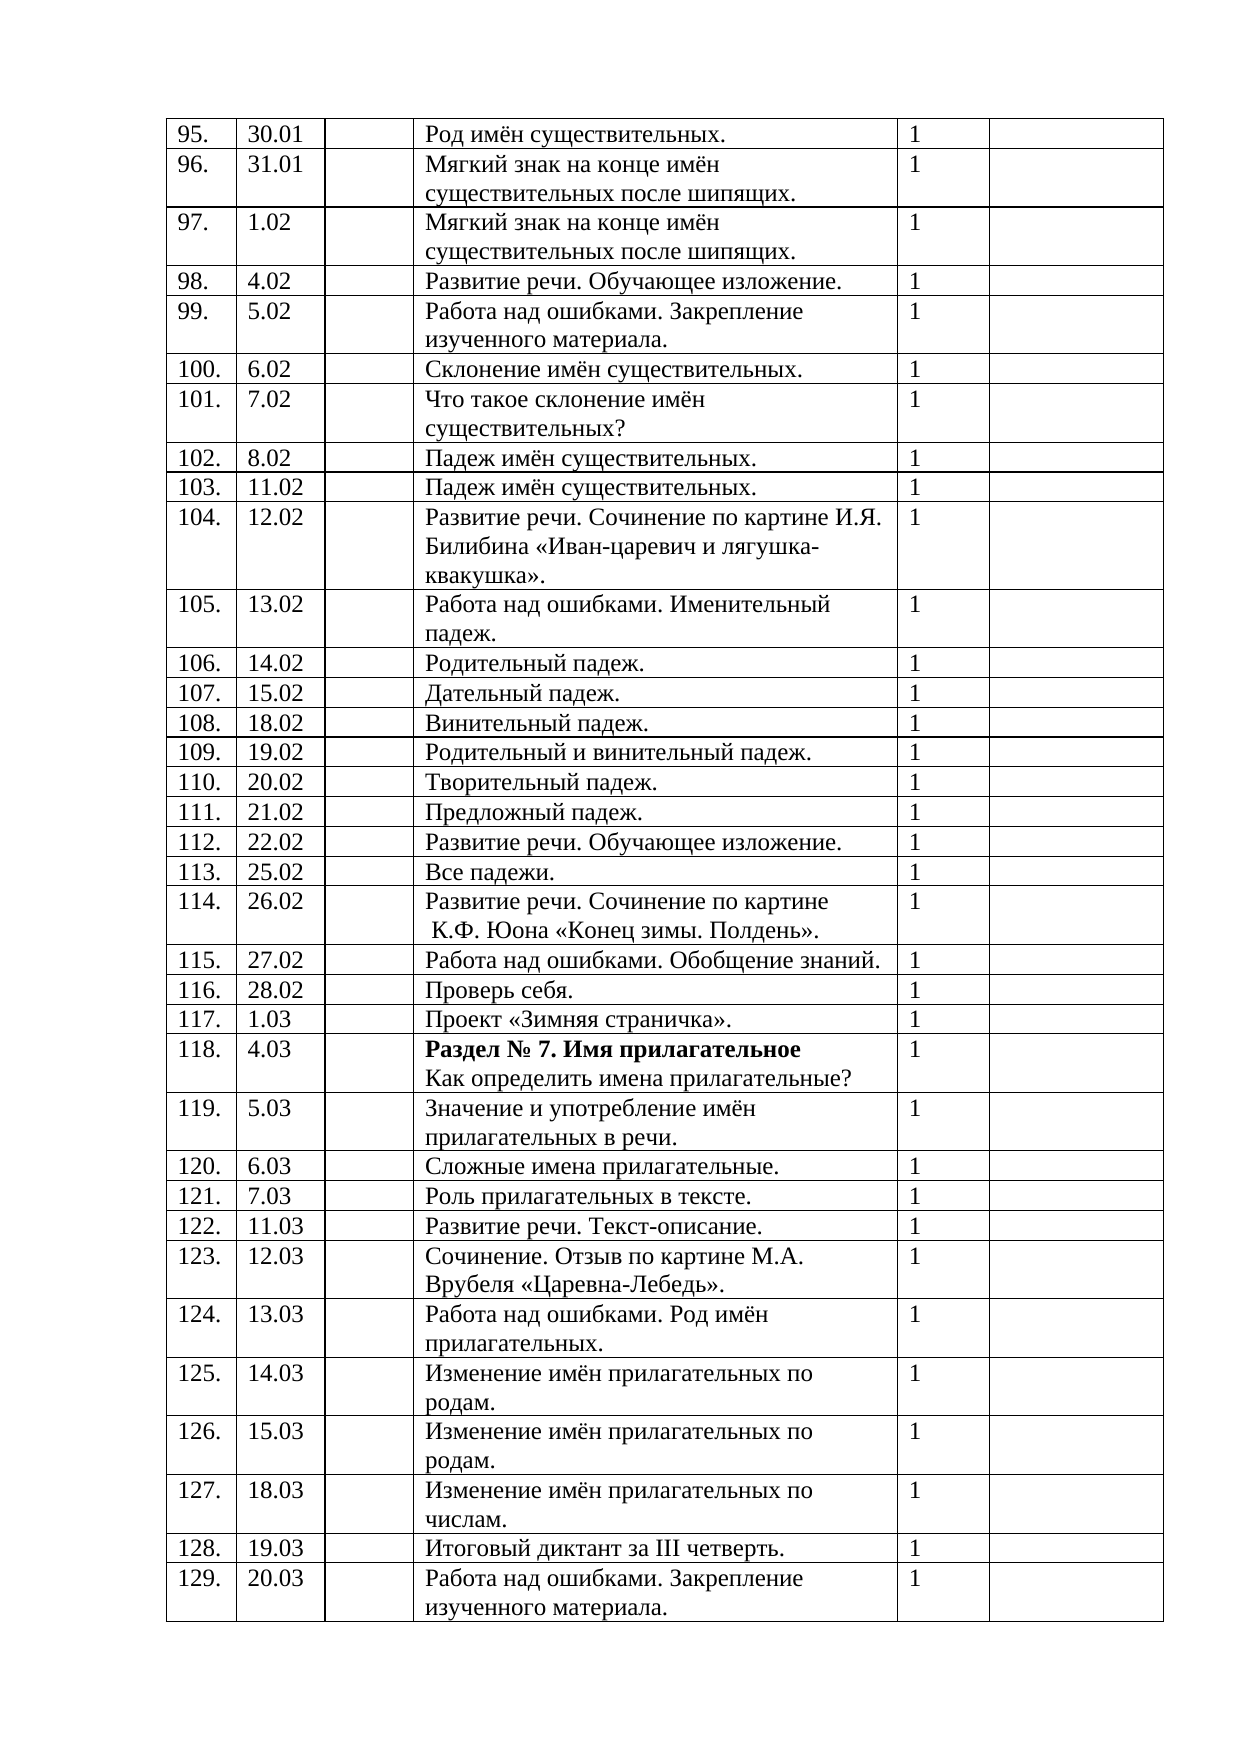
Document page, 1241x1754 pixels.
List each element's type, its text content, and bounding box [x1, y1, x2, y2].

table_cell [990, 473, 1163, 501]
table_cell [326, 473, 413, 501]
table_cell [990, 708, 1163, 736]
table_cell [326, 1005, 413, 1033]
table_cell [167, 296, 236, 353]
table_cell [990, 975, 1163, 1003]
table_cell 8.02 [237, 443, 324, 471]
table_cell [990, 1181, 1163, 1210]
table_cell 13.03 [237, 1299, 324, 1357]
table_cell [167, 1416, 236, 1474]
table_cell 1 [898, 1034, 989, 1092]
table_cell Проект «Зимняя страничка». [414, 1005, 897, 1033]
table_cell [990, 767, 1163, 796]
table_cell 26.02 [237, 886, 324, 944]
table_cell 1 [898, 149, 989, 206]
table_cell 19.02 [237, 738, 324, 766]
table_cell 14.02 [237, 648, 324, 677]
table_cell 19.03 [237, 1534, 324, 1562]
table_cell [990, 1358, 1163, 1415]
table_cell Изменение имён прилагательных по родам. [414, 1358, 897, 1415]
table_cell 1 [898, 767, 989, 796]
table_cell 1 [898, 502, 989, 588]
table_cell [326, 678, 413, 707]
table_cell [990, 648, 1163, 677]
table_cell [326, 1181, 413, 1210]
table_cell [326, 648, 413, 677]
table_cell [167, 1241, 236, 1298]
table_cell [990, 1416, 1163, 1474]
table_cell [167, 648, 236, 677]
table_cell [990, 208, 1163, 265]
table_cell [326, 738, 413, 766]
table_cell [326, 502, 413, 588]
table_cell [326, 1416, 413, 1474]
table_cell [326, 708, 413, 736]
table_cell Родительный и винительный падеж. [414, 738, 897, 766]
table_cell [326, 208, 413, 265]
table_cell [167, 443, 236, 471]
table_cell [167, 797, 236, 826]
table_cell [326, 886, 413, 944]
table_cell 14.03 [237, 1358, 324, 1415]
table_cell [167, 738, 236, 766]
table_cell [990, 443, 1163, 471]
table_cell Падеж имён существительных. [414, 473, 897, 501]
table_cell [326, 1241, 413, 1298]
table_cell 1 [898, 648, 989, 677]
table_cell Родительный падеж. [414, 648, 897, 677]
table_cell 6.03 [237, 1151, 324, 1180]
table_cell Падеж имён существительных. [414, 443, 897, 471]
table_cell 15.02 [237, 678, 324, 707]
table_cell [167, 473, 236, 501]
table_cell Что такое склонение имён существительных? [414, 384, 897, 442]
table_cell [326, 767, 413, 796]
table_cell Итоговый диктант за III четверть. [414, 1534, 897, 1562]
table_cell [326, 119, 413, 148]
table_cell 12.02 [237, 502, 324, 588]
table_cell [167, 1151, 236, 1180]
table_cell [990, 1534, 1163, 1562]
table_cell [326, 384, 413, 442]
table_cell [167, 1299, 236, 1357]
table_cell [167, 1563, 236, 1621]
table_cell [326, 443, 413, 471]
table_cell 4.03 [237, 1034, 324, 1092]
table_cell 1 [898, 296, 989, 353]
table_cell 1 [898, 443, 989, 471]
table_cell 6.02 [237, 354, 324, 383]
table_cell [326, 1563, 413, 1621]
table_cell [326, 296, 413, 353]
table_cell [326, 149, 413, 206]
table_cell [990, 1241, 1163, 1298]
table_cell [326, 857, 413, 885]
table_cell 28.02 [237, 975, 324, 1003]
table_cell Мягкий знак на конце имён существительных после шипящих. [414, 149, 897, 206]
table_cell 1 [898, 590, 989, 647]
table_cell [167, 708, 236, 736]
table_cell [990, 119, 1163, 148]
table_cell 1 [898, 1416, 989, 1474]
table_cell [990, 384, 1163, 442]
table_cell [326, 797, 413, 826]
table_cell [990, 149, 1163, 206]
table_cell 27.02 [237, 945, 324, 974]
table_cell Все падежи. [414, 857, 897, 885]
table_cell 1 [898, 975, 989, 1003]
table_cell Раздел № 7. Имя прилагательное Как определить имена прилагательные? [414, 1034, 897, 1092]
table_cell [167, 857, 236, 885]
table_cell 18.02 [237, 708, 324, 736]
table_cell [167, 1358, 236, 1415]
table_cell [167, 208, 236, 265]
table_cell 1 [898, 886, 989, 944]
table_cell [990, 1093, 1163, 1150]
table_cell Работа над ошибками. Закрепление изученного материала. [414, 1563, 897, 1621]
table_cell Винительный падеж. [414, 708, 897, 736]
table_cell [326, 975, 413, 1003]
table_cell [326, 354, 413, 383]
table_cell [167, 1093, 236, 1150]
table_cell 12.03 [237, 1241, 324, 1298]
table_cell 5.03 [237, 1093, 324, 1150]
table_cell [167, 827, 236, 856]
table_cell 1 [898, 1181, 989, 1210]
table_cell 13.02 [237, 590, 324, 647]
table_cell [990, 1563, 1163, 1621]
table_cell [167, 886, 236, 944]
table_cell 5.02 [237, 296, 324, 353]
table_cell [167, 767, 236, 796]
table_cell [167, 1005, 236, 1033]
table_cell Развитие речи. Текст-описание. [414, 1211, 897, 1240]
table_cell 1 [898, 1241, 989, 1298]
table_cell [990, 590, 1163, 647]
table_cell Развитие речи. Обучающее изложение. [414, 827, 897, 856]
table_cell [326, 266, 413, 295]
table_cell [326, 1475, 413, 1532]
table_cell 22.02 [237, 827, 324, 856]
table_cell 11.03 [237, 1211, 324, 1240]
table_cell [990, 1151, 1163, 1180]
table_cell 1 [898, 738, 989, 766]
table_cell Изменение имён прилагательных по родам. [414, 1416, 897, 1474]
table_cell [167, 945, 236, 974]
table_cell Дательный падеж. [414, 678, 897, 707]
table_cell [326, 1151, 413, 1180]
table_cell [990, 886, 1163, 944]
table_cell [167, 384, 236, 442]
table_cell 7.02 [237, 384, 324, 442]
table_cell [167, 678, 236, 707]
table_cell 1 [898, 857, 989, 885]
table_cell [326, 1034, 413, 1092]
table_cell [167, 119, 236, 148]
table_cell [167, 975, 236, 1003]
table_cell Развитие речи. Сочинение по картине И.Я. Билибина «Иван-царевич и лягушка-квакушка». [414, 502, 897, 588]
table_cell [990, 797, 1163, 826]
table_cell [990, 827, 1163, 856]
table_cell Изменение имён прилагательных по числам. [414, 1475, 897, 1532]
table_cell 31.01 [237, 149, 324, 206]
table_cell 1 [898, 1299, 989, 1357]
table_cell [990, 354, 1163, 383]
table_cell 1 [898, 266, 989, 295]
table_cell [990, 678, 1163, 707]
table_cell Мягкий знак на конце имён существительных после шипящих. [414, 208, 897, 265]
table_cell [167, 266, 236, 295]
table_cell [326, 945, 413, 974]
table_cell Предложный падеж. [414, 797, 897, 826]
table_cell [990, 266, 1163, 295]
table_cell [167, 1181, 236, 1210]
table_cell 1 [898, 797, 989, 826]
table_cell 1 [898, 1534, 989, 1562]
table_cell 1 [898, 1563, 989, 1621]
table_cell 1 [898, 208, 989, 265]
table_cell Работа над ошибками. Именительный падеж. [414, 590, 897, 647]
table_cell Развитие речи. Обучающее изложение. [414, 266, 897, 295]
table_cell 25.02 [237, 857, 324, 885]
table_cell 1 [898, 1093, 989, 1150]
table_cell 30.01 [237, 119, 324, 148]
table_cell Значение и употребление имён прилагательных в речи. [414, 1093, 897, 1150]
table_cell 1 [898, 945, 989, 974]
table_cell Проверь себя. [414, 975, 897, 1003]
table_cell 1 [898, 1358, 989, 1415]
table_cell Роль прилагательных в тексте. [414, 1181, 897, 1210]
table_cell [990, 945, 1163, 974]
table_cell 1 [898, 119, 989, 148]
table_cell [990, 1034, 1163, 1092]
table_cell 1 [898, 678, 989, 707]
table_cell Работа над ошибками. Род имён прилагательных. [414, 1299, 897, 1357]
table_cell [167, 149, 236, 206]
table_cell Сложные имена прилагательные. [414, 1151, 897, 1180]
table_cell 1 [898, 473, 989, 501]
table_cell 1 [898, 354, 989, 383]
table_cell 4.02 [237, 266, 324, 295]
table_cell [990, 502, 1163, 588]
table_cell [167, 502, 236, 588]
table_cell 1.02 [237, 208, 324, 265]
table_cell [167, 1475, 236, 1532]
table_cell [326, 1534, 413, 1562]
table_cell 1.03 [237, 1005, 324, 1033]
table_cell [990, 738, 1163, 766]
table_cell 1 [898, 384, 989, 442]
table_cell 1 [898, 1005, 989, 1033]
table_cell 11.02 [237, 473, 324, 501]
table_cell 20.03 [237, 1563, 324, 1621]
table_cell 1 [898, 1151, 989, 1180]
table_cell 1 [898, 1475, 989, 1532]
table_cell [326, 827, 413, 856]
table_cell [326, 1093, 413, 1150]
table_cell Склонение имён существительных. [414, 354, 897, 383]
table_cell [990, 1475, 1163, 1532]
table_cell [326, 1358, 413, 1415]
table_cell [990, 1299, 1163, 1357]
table_cell 1 [898, 827, 989, 856]
table_cell [326, 1299, 413, 1357]
table_cell 15.03 [237, 1416, 324, 1474]
table_cell [990, 296, 1163, 353]
table_cell [167, 590, 236, 647]
table_cell [990, 857, 1163, 885]
table_cell [167, 1534, 236, 1562]
table_cell [167, 354, 236, 383]
table_cell [167, 1034, 236, 1092]
table_cell 21.02 [237, 797, 324, 826]
table_cell 7.03 [237, 1181, 324, 1210]
table_cell [167, 1211, 236, 1240]
table_cell [326, 1211, 413, 1240]
table_cell Творительный падеж. [414, 767, 897, 796]
table_cell Развитие речи. Сочинение по картине К.Ф. Юона «Конец зимы. Полдень». [414, 886, 897, 944]
table_cell [990, 1005, 1163, 1033]
table_cell 20.02 [237, 767, 324, 796]
table_cell 1 [898, 708, 989, 736]
table_cell Род имён существительных. [414, 119, 897, 148]
table_cell Работа над ошибками. Закрепление изученного материала. [414, 296, 897, 353]
table_cell [326, 590, 413, 647]
table_cell Сочинение. Отзыв по картине М.А. Врубеля «Царевна-Лебедь». [414, 1241, 897, 1298]
table_cell [990, 1211, 1163, 1240]
table_cell 1 [898, 1211, 989, 1240]
table_cell 18.03 [237, 1475, 324, 1532]
table_cell Работа над ошибками. Обобщение знаний. [414, 945, 897, 974]
